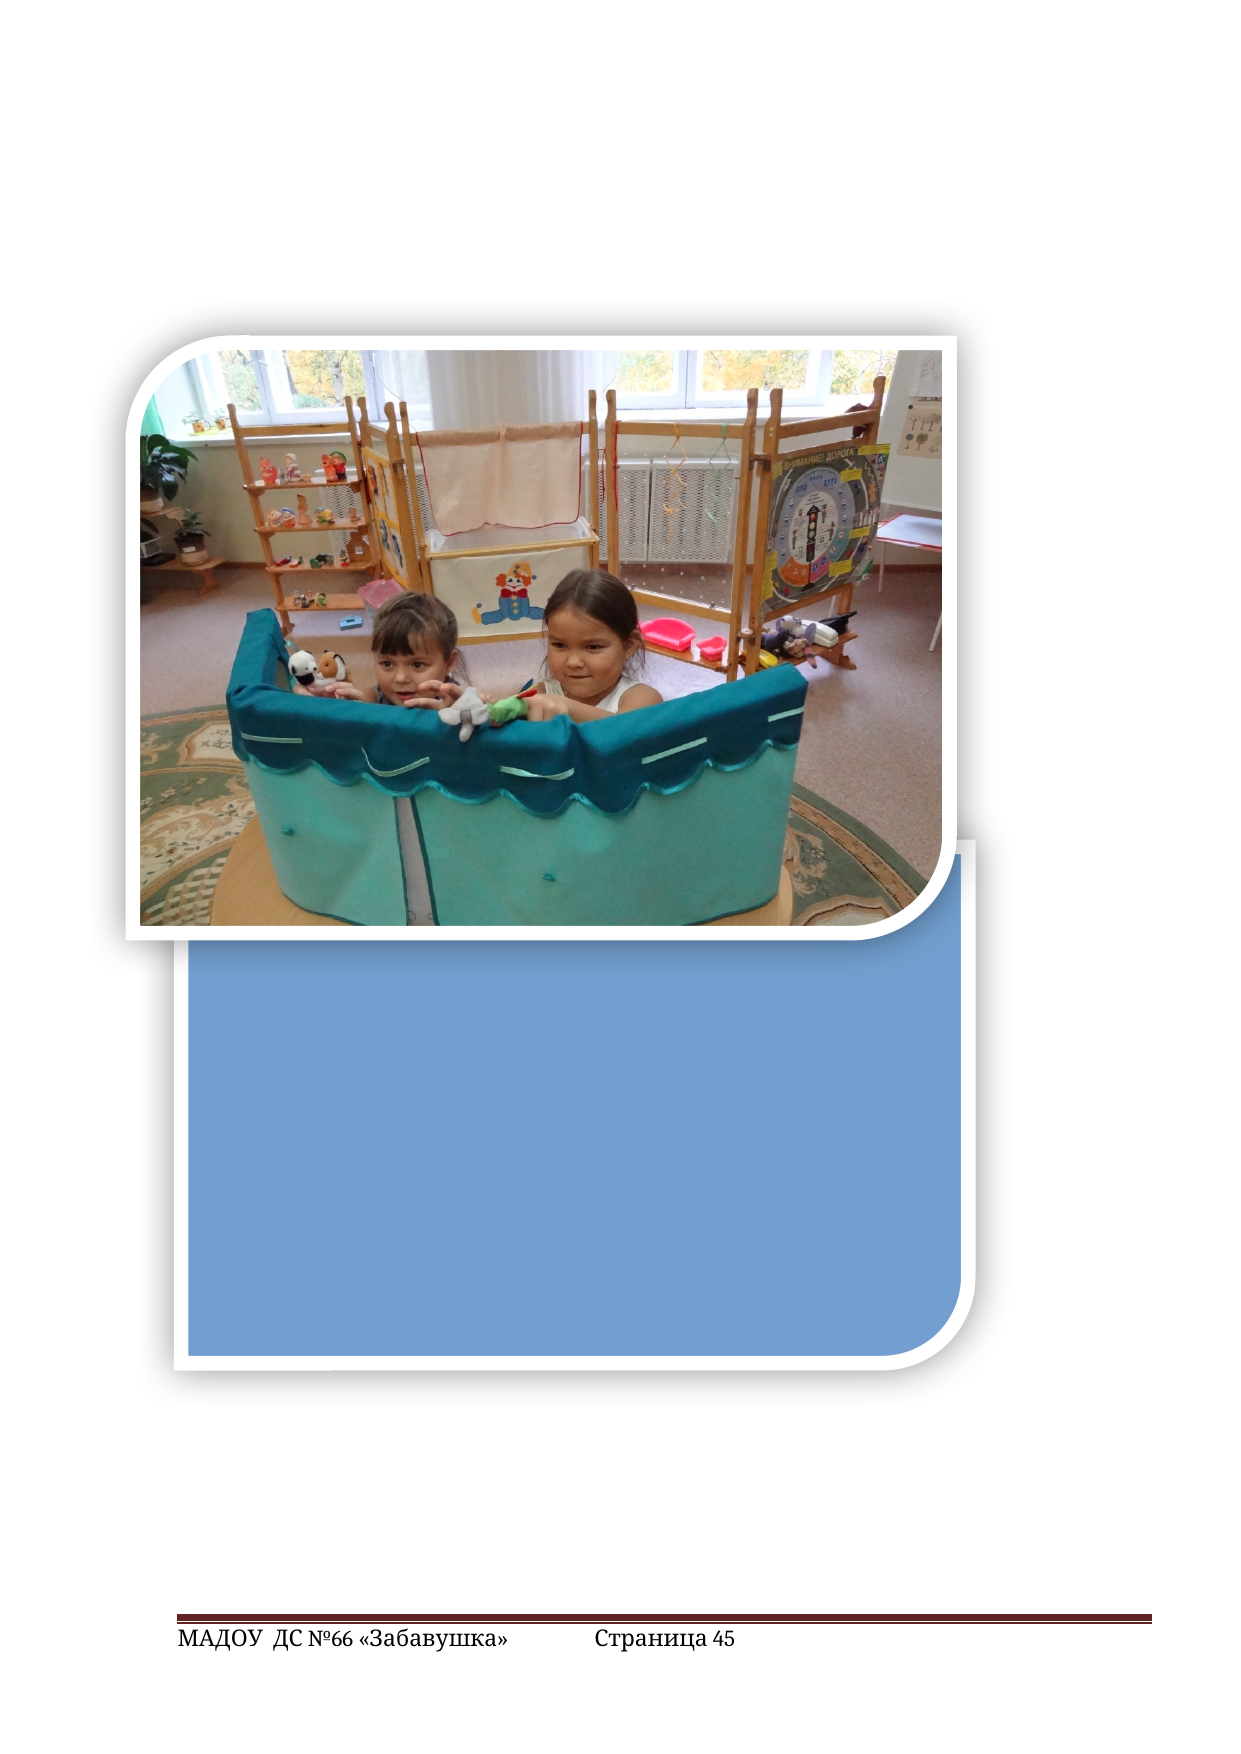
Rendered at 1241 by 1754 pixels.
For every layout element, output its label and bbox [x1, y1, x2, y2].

picture [141, 351, 942, 925]
